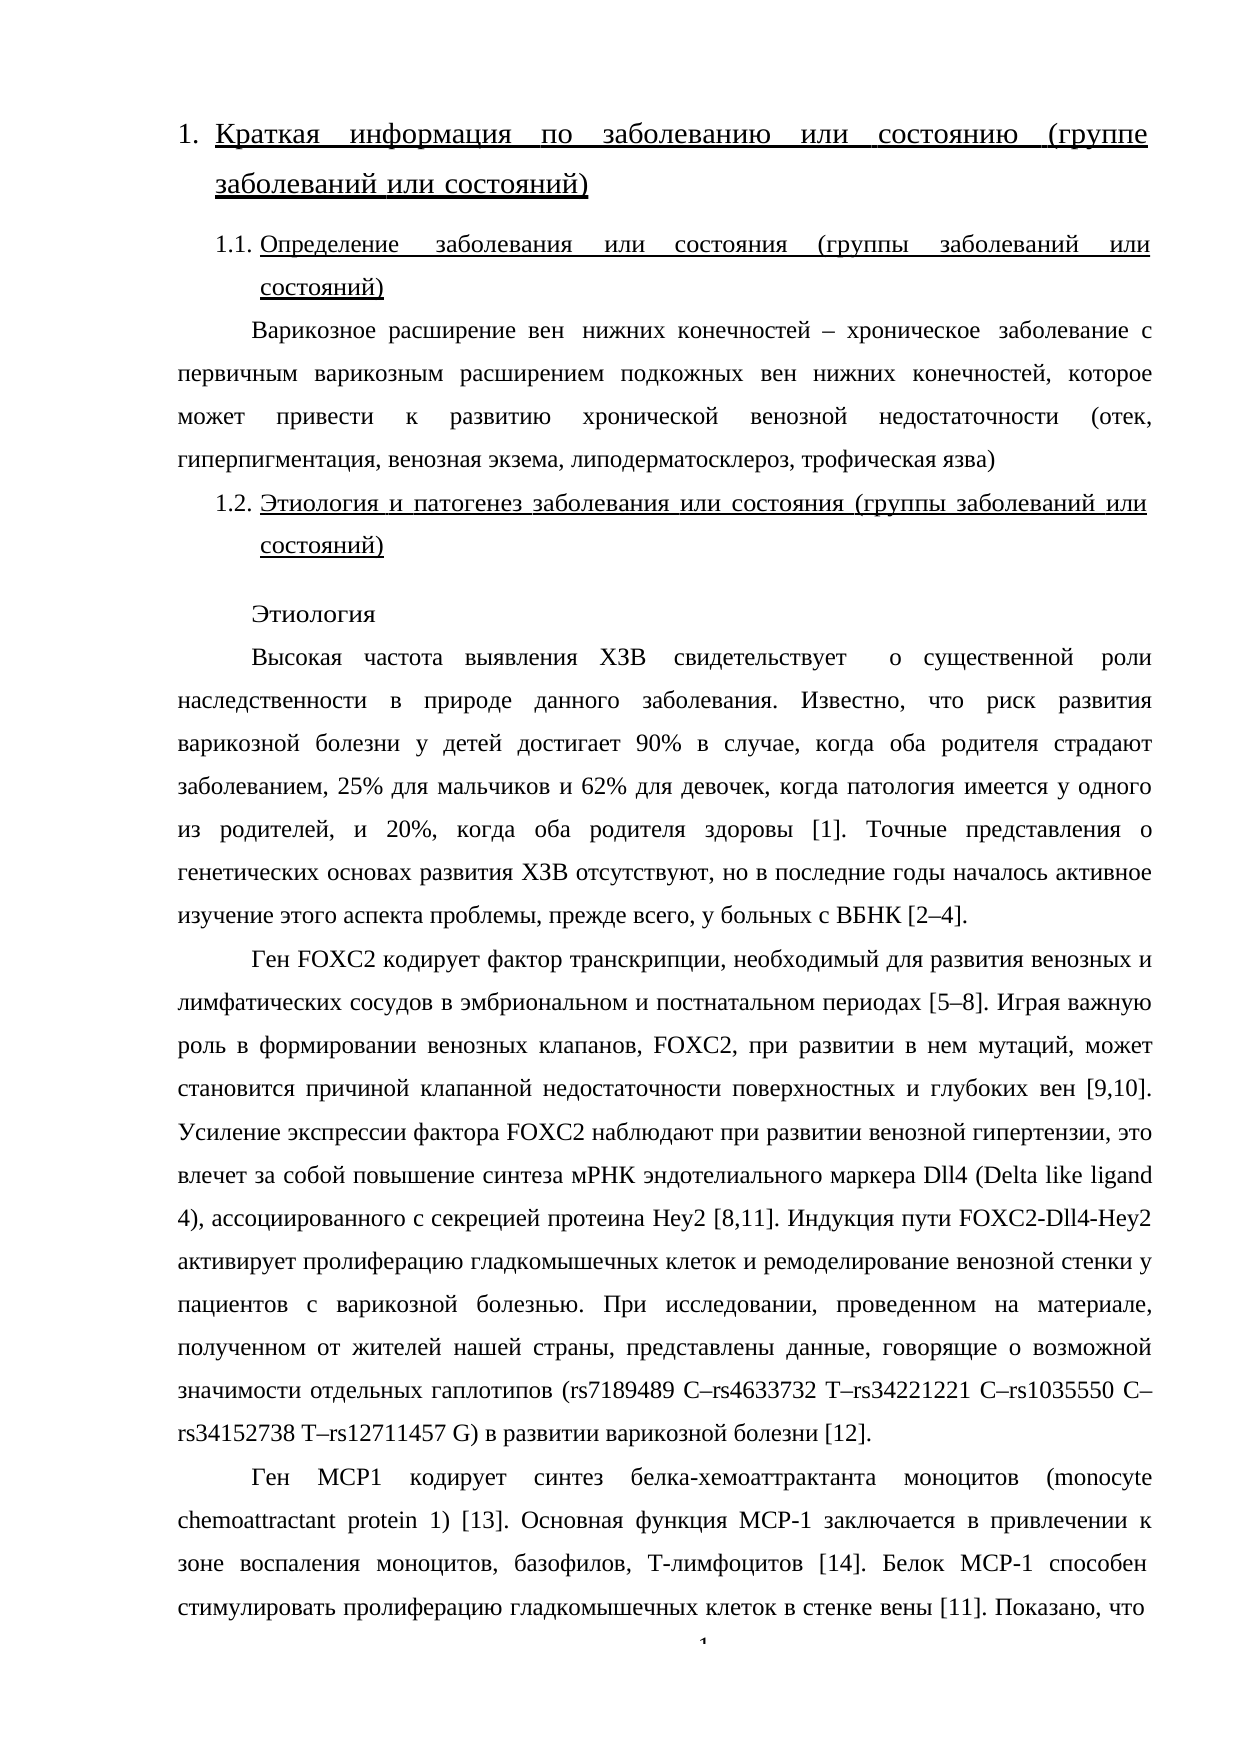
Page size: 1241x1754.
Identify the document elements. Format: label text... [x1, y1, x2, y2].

text Ген MCP1 кодирует синтез белка-хемоаттрактанта моноцитов (monocyte chemoattractant protein 1) [13]. Основная функция МСР-1 заключается в привлечении к зоне воспаления моноцитов, базофилов, Т-лимфоцитов [14]. Белок МСР-1 способен [177, 1462, 1152, 1577]
text Ген FOXC2 кодирует фактор транскрипции, необходимый для развития венозных и лимфатических сосудов в эмбриональном и постнатальном периодах [5–8]. Играя важную роль в формировании венозных клапанов, FOXC2, при развитии в нем мутаций, может становится причиной клапанной недостаточности поверхностных и глубоких вен [9,10]. Усиление экспрессии фактора FOXC2 наблюдают при развитии венозной гипертензии, это влечет за собой повышение синтеза мРНК эндотелиального маркера Dll4 (Delta like ligand 4), ассоциированного с секрецией протеина Hey2 [8,11]. Индукция пути FOXC2-Dll4-Hey2 активирует пролиферацию гладкомышечных клеток и ремоделирование венозной стенки у пациентов с варикозной болезнью. При исследовании, проведенном на материале, полученном от жителей нашей страны, представлены данные, говорящие о возможной значимости отдельных гаплотипов (rs7189489 C–rs4633732 T–rs34221221 C–rs1035550 C– rs34152738 T–rs12711457 G) в развитии варикозной болезни [12]. [177, 944, 1152, 1447]
text Этиология [251, 599, 1163, 628]
list Определение заболевания или состояния (группы заболеваний или состояний) [215, 229, 1152, 301]
list Этиология и патогенез заболевания или состояния (группы заболеваний или состояний) [215, 488, 1152, 559]
text Варикозное расширение вен нижних конечностей – хроническое заболевание с первичным варикозным расширением подкожных вен нижних конечностей, которое может привести к развитию хронической венозной недостаточности (отек, гиперпигментация, венозная экзема, липодерматосклероз, трофическая язва) [177, 315, 1152, 472]
text Высокая частота выявления ХЗВ свидетельствует о существенной роли наследственности в природе данного заболевания. Известно, что риск развития варикозной болезни у детей достигает 90% в случае, когда оба родителя страдают заболеванием, 25% для мальчиков и 62% для девочек, когда патология имеется у одного из родителей, и 20%, когда оба родителя здоровы [1]. Точные представления о генетических основах развития ХЗВ отсутствуют, но в последние годы началось активное изучение этого аспекта проблемы, прежде всего, у больных с ВБНК [2–4]. [177, 642, 1152, 929]
subtitle Краткая информация по заболеванию или состоянию (группе заболеваний или состояний) [177, 116, 1152, 200]
text стимулировать пролиферацию гладкомышечных клеток в стенке вены [11]. Показано, что [177, 1592, 1163, 1621]
